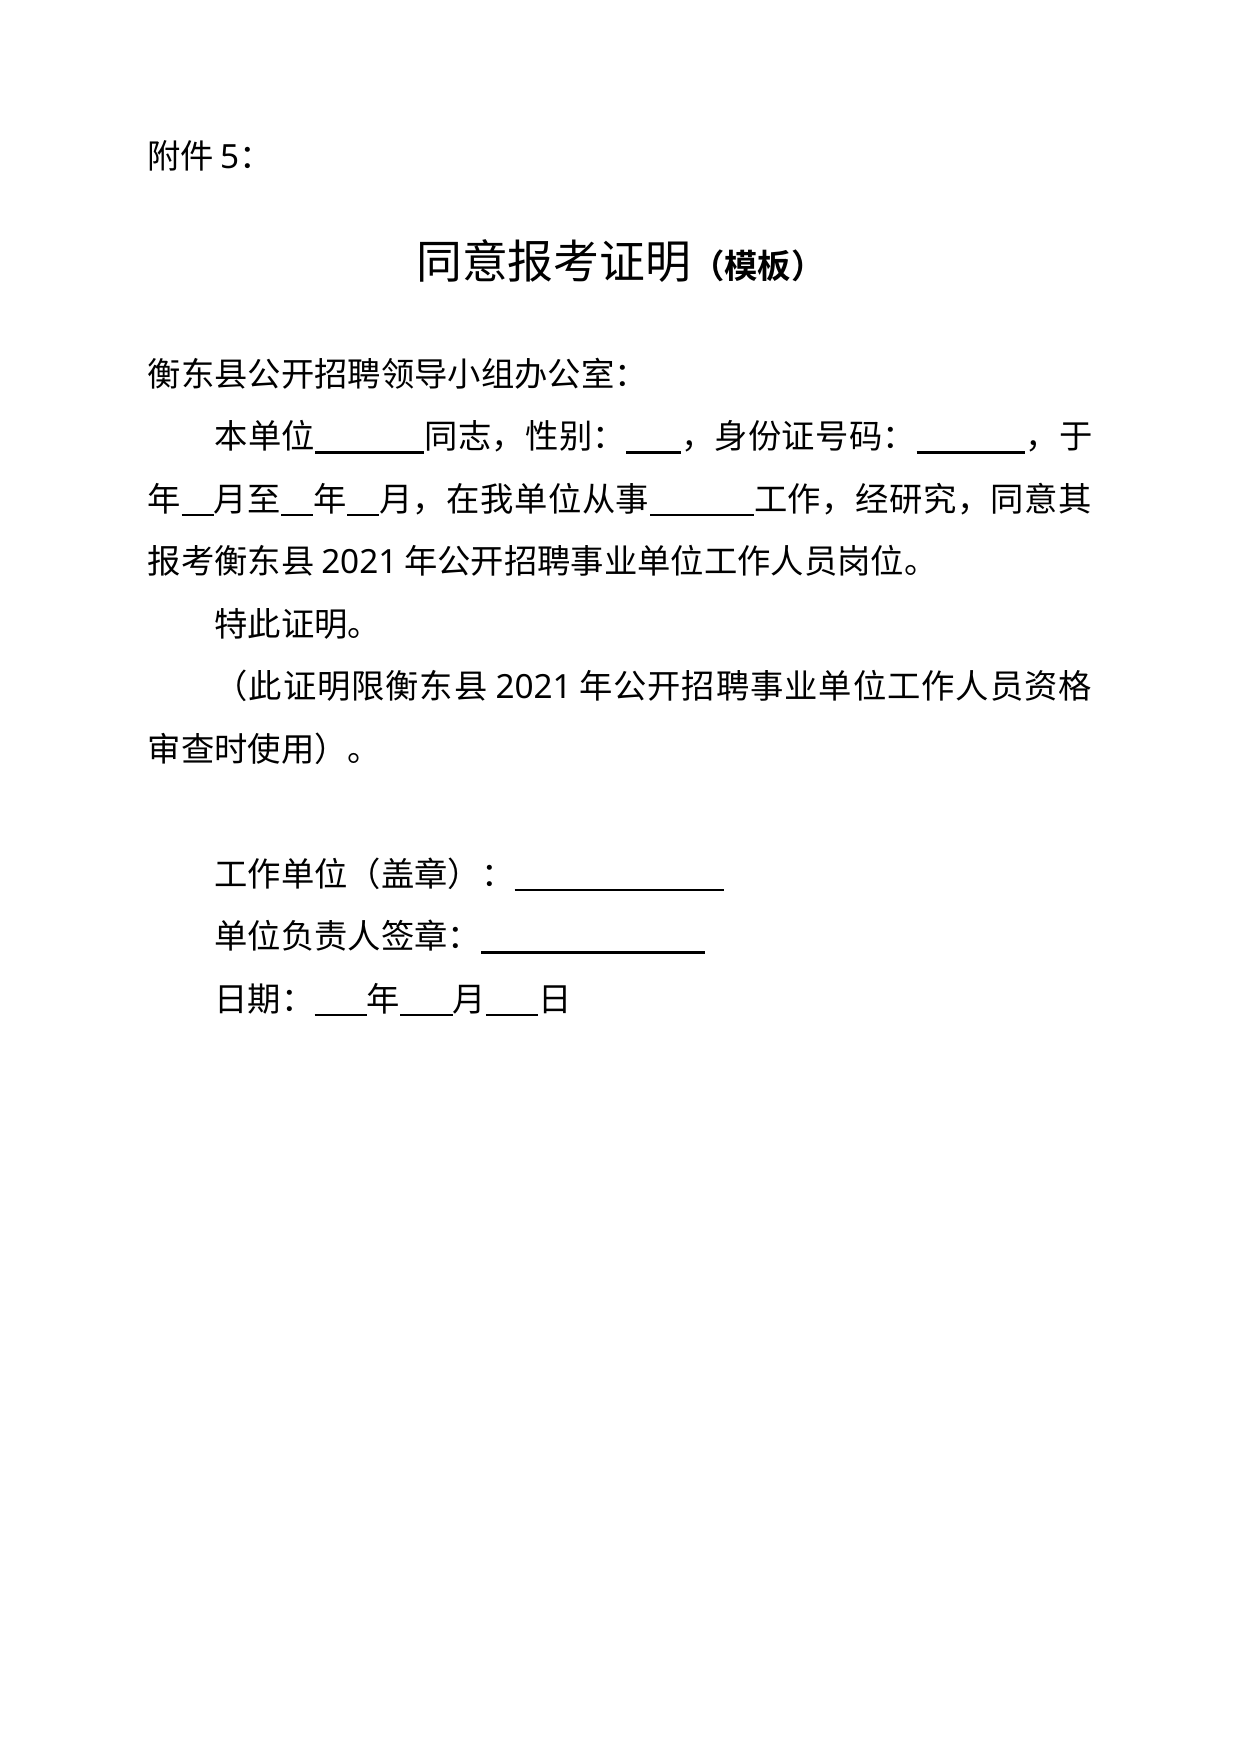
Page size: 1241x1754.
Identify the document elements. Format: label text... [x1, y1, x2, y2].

text （此证明限衡东县2021年公开招聘事业单位工作人员资格审查时使用）。 [148, 649, 1093, 774]
text 特此证明。 [148, 586, 1093, 649]
text 工作单位（盖章）： [148, 836, 1093, 899]
text 附件5： [148, 118, 1093, 181]
text 衡东县公开招聘领导小组办公室： [148, 336, 1093, 399]
text 本单位 同志，性别： ，身份证号码： ，于 年 月至 年 月，在我单位从事 工作，经研究，同意其报考衡东县2021年公开招聘事业单位工作人员岗位。 [148, 399, 1093, 586]
text 同意报考证明（模板） [148, 225, 1093, 292]
text 单位负责人签章： [148, 899, 1093, 961]
text 日期： 年 月 日 [148, 961, 1093, 1024]
